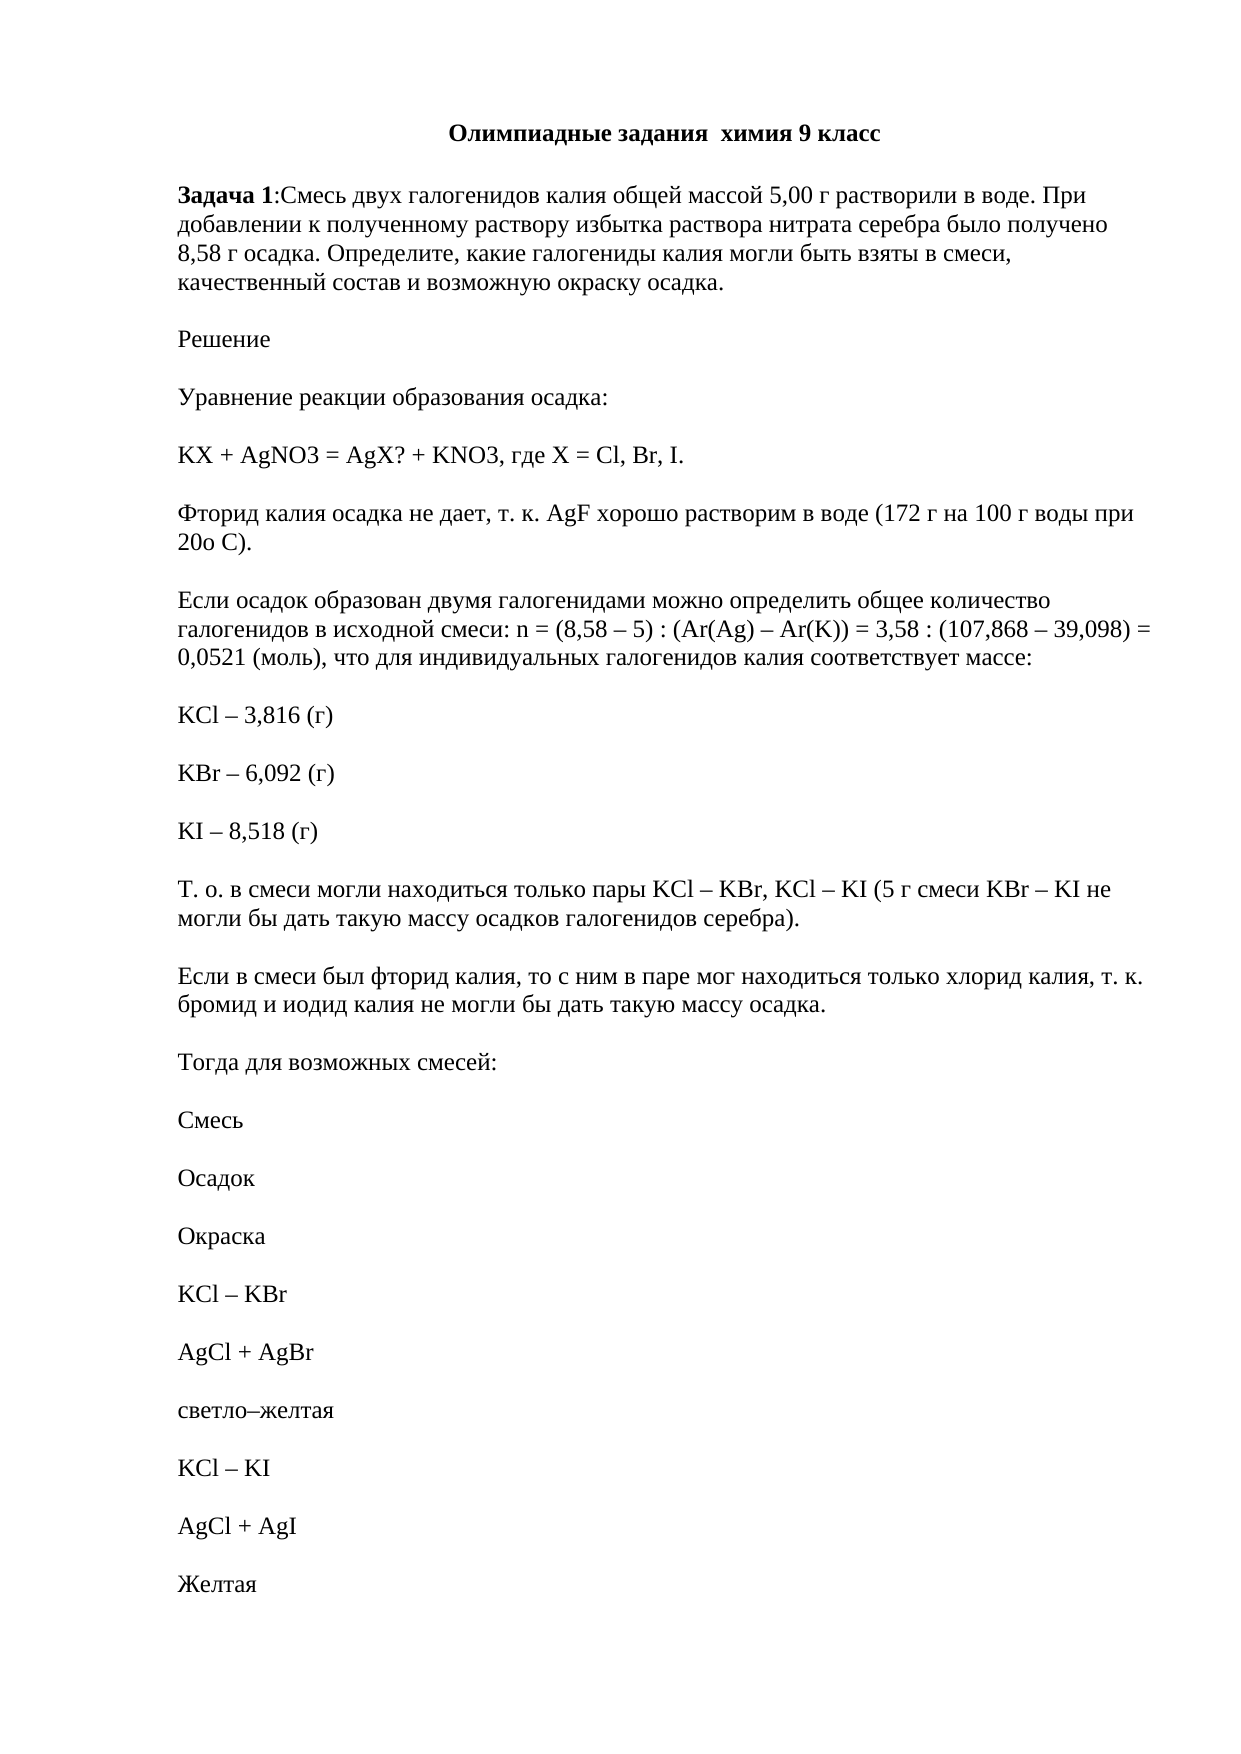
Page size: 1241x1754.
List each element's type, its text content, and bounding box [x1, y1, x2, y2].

text KI – 8,518 (г) [177, 816, 1152, 845]
text AgCl + AgI [177, 1511, 1152, 1539]
text KX + AgNO3 = AgX? + KNO3, где X = Cl, Br, I. [177, 440, 1152, 469]
text KCl – KI [177, 1453, 1152, 1482]
text Решение [177, 324, 1152, 353]
text Олимпиадные задания химия 9 класс [177, 118, 1152, 147]
text Если в смеси был фторид калия, то с ним в паре мог находиться только хлорид калия, т. к. бромид и иодид калия не могли бы дать такую массу осадка. [177, 961, 1152, 1018]
text Окраска [177, 1221, 1152, 1250]
text KCl – 3,816 (г) [177, 700, 1152, 729]
text KCl – KBr [177, 1279, 1152, 1308]
text KBr – 6,092 (г) [177, 758, 1152, 787]
text Осадок [177, 1163, 1152, 1192]
text Желтая [177, 1569, 1152, 1597]
text Если осадок образован двумя галогенидами можно определить общее количество галогенидов в исходной смеси: n = (8,58 – 5) : (Ar(Ag) – Ar(K)) = 3,58 : (107,868 – 39,098) = 0,0521 (моль), что для индивидуальных галогенидов калия соответствует массе: [177, 585, 1152, 671]
text Смесь [177, 1105, 1152, 1134]
text Тогда для возможных смесей: [177, 1047, 1152, 1076]
text светло–желтая [177, 1395, 1152, 1424]
text Т. о. в смеси могли находиться только пары KCl – KBr, KCl – KI (5 г смеси KBr – KI не могли бы дать такую массу осадков галогенидов серебра). [177, 874, 1152, 932]
text AgCl + AgBr [177, 1337, 1152, 1366]
text Уравнение реакции образования осадка: [177, 382, 1152, 411]
text Задача 1:Смесь двух галогенидов калия общей массой 5,00 г растворили в воде. При добавлении к полученному раствору избытка раствора нитрата серебра было получено 8,58 г осадка. Определите, какие галогениды калия могли быть взяты в смеси, качественный состав и возможную окраску осадка. [177, 180, 1152, 295]
text Фторид калия осадка не дает, т. к. AgF хорошо растворим в воде (172 г на 100 г воды при 20о С). [177, 498, 1152, 556]
